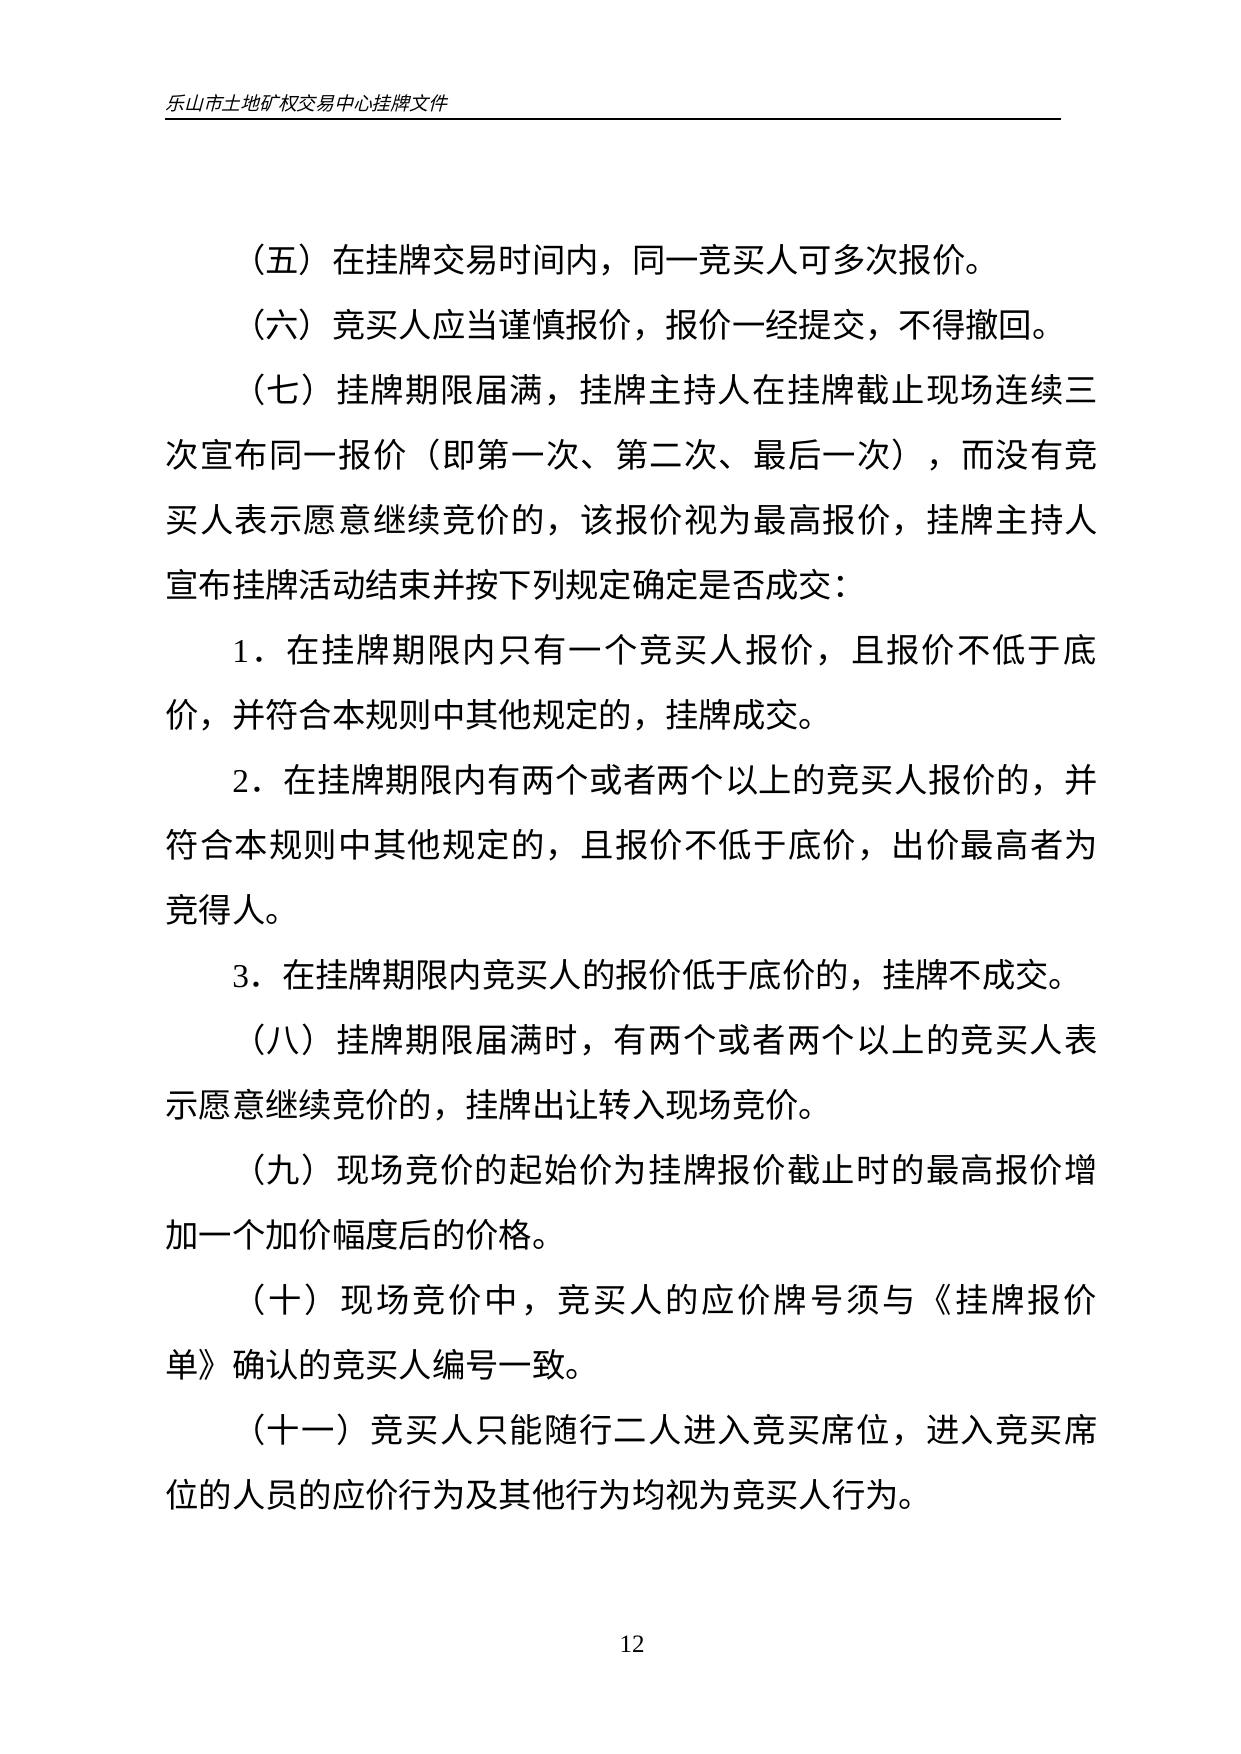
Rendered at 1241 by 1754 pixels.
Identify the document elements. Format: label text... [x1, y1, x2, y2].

text 3．在挂牌期限内竞买人的报价低于底价的，挂牌不成交。 [165, 941, 1098, 1006]
text （十）现场竞价中，竞买人的应价牌号须与《挂牌报价单》确认的竞买人编号一致。 [165, 1266, 1098, 1396]
text 1．在挂牌期限内只有一个竞买人报价，且报价不低于底价，并符合本规则中其他规定的，挂牌成交。 [165, 616, 1098, 746]
text （十一）竞买人只能随行二人进入竞买席位，进入竞买席位的人员的应价行为及其他行为均视为竞买人行为。 [165, 1396, 1098, 1526]
text 2．在挂牌期限内有两个或者两个以上的竞买人报价的，并符合本规则中其他规定的，且报价不低于底价，出价最高者为竞得人。 [165, 746, 1098, 941]
text （八）挂牌期限届满时，有两个或者两个以上的竞买人表示愿意继续竞价的，挂牌出让转入现场竞价。 [165, 1006, 1098, 1136]
text （六）竞买人应当谨慎报价，报价一经提交，不得撤回。 [165, 291, 1098, 356]
text （七）挂牌期限届满，挂牌主持人在挂牌截止现场连续三次宣布同一报价（即第一次、第二次、最后一次），而没有竞买人表示愿意继续竞价的，该报价视为最高报价，挂牌主持人宣布挂牌活动结束并按下列规定确定是否成交： [165, 356, 1098, 616]
text （五）在挂牌交易时间内，同一竞买人可多次报价。 [165, 226, 1098, 291]
text （九）现场竞价的起始价为挂牌报价截止时的最高报价增加一个加价幅度后的价格。 [165, 1136, 1098, 1266]
